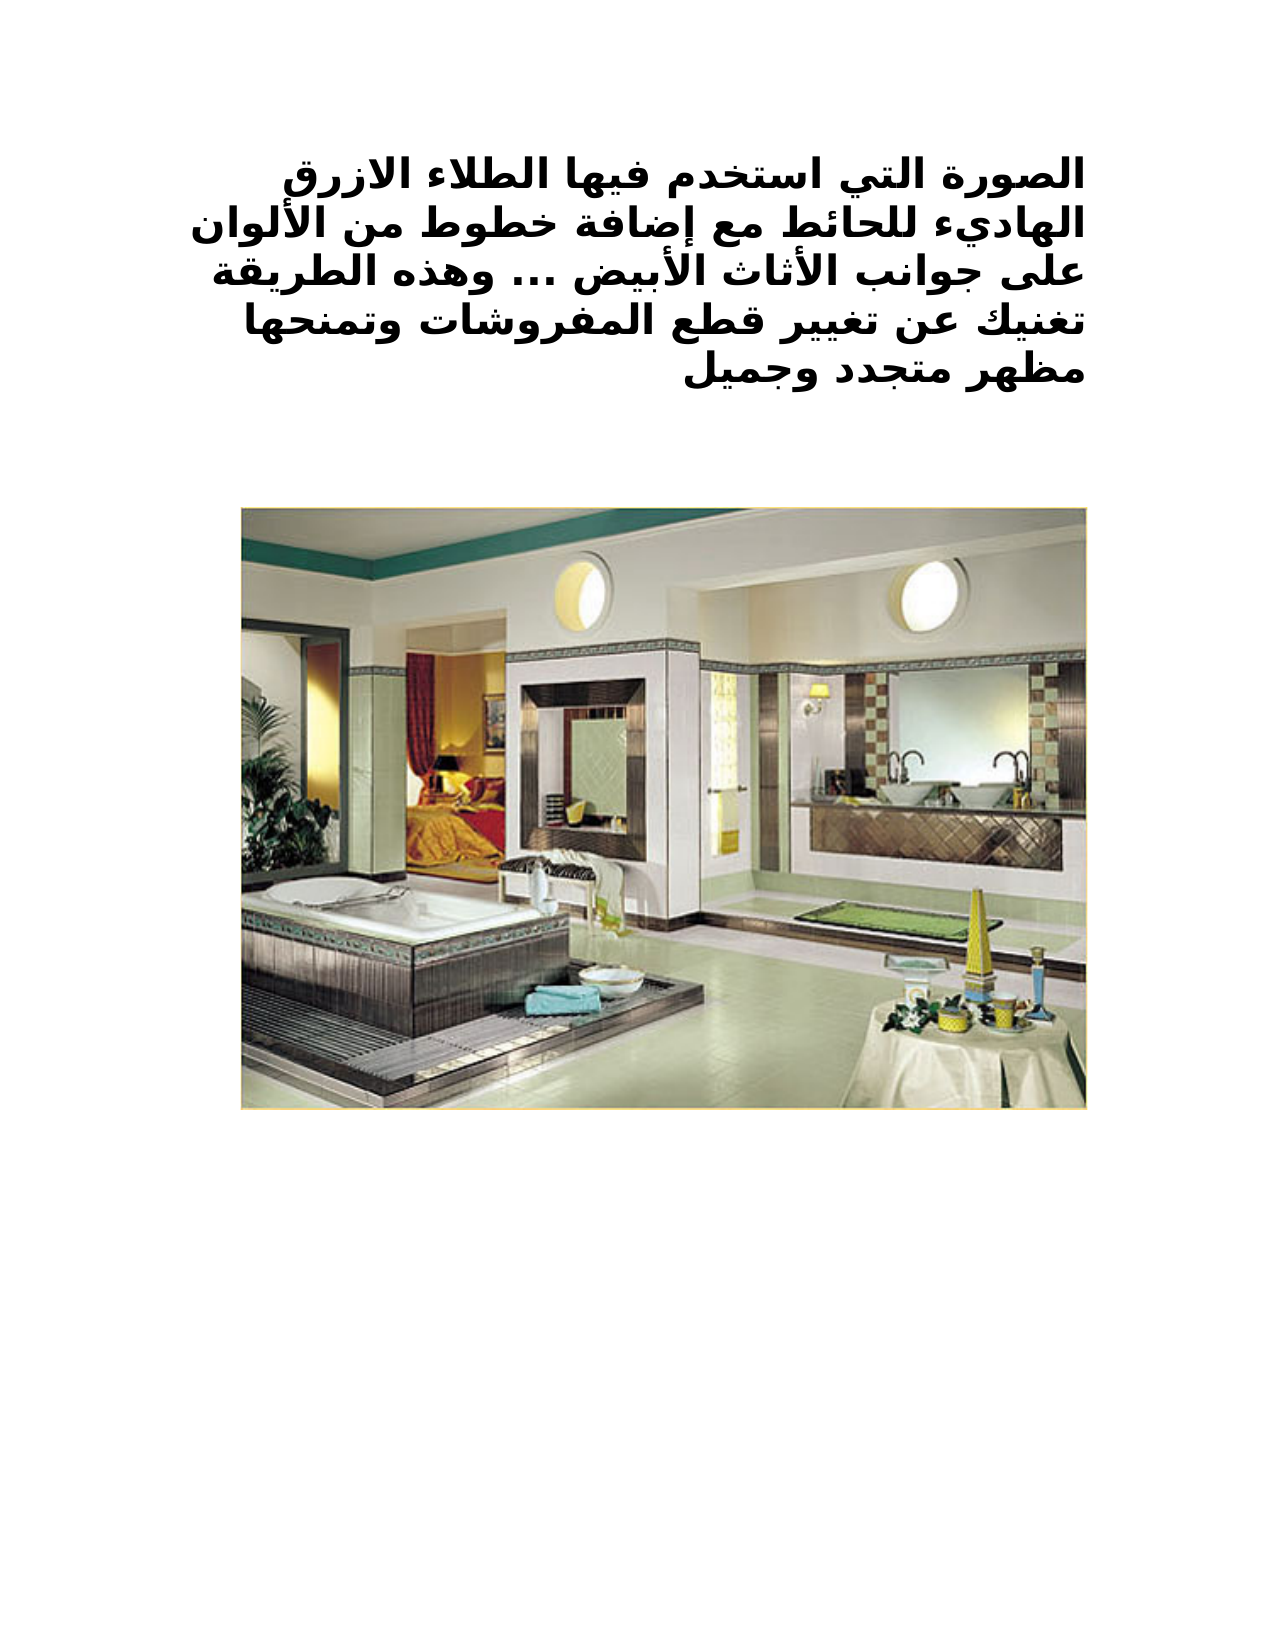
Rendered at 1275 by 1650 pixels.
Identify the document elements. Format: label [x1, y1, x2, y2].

picture [240, 507, 1088, 1110]
text [187, 150, 1087, 393]
